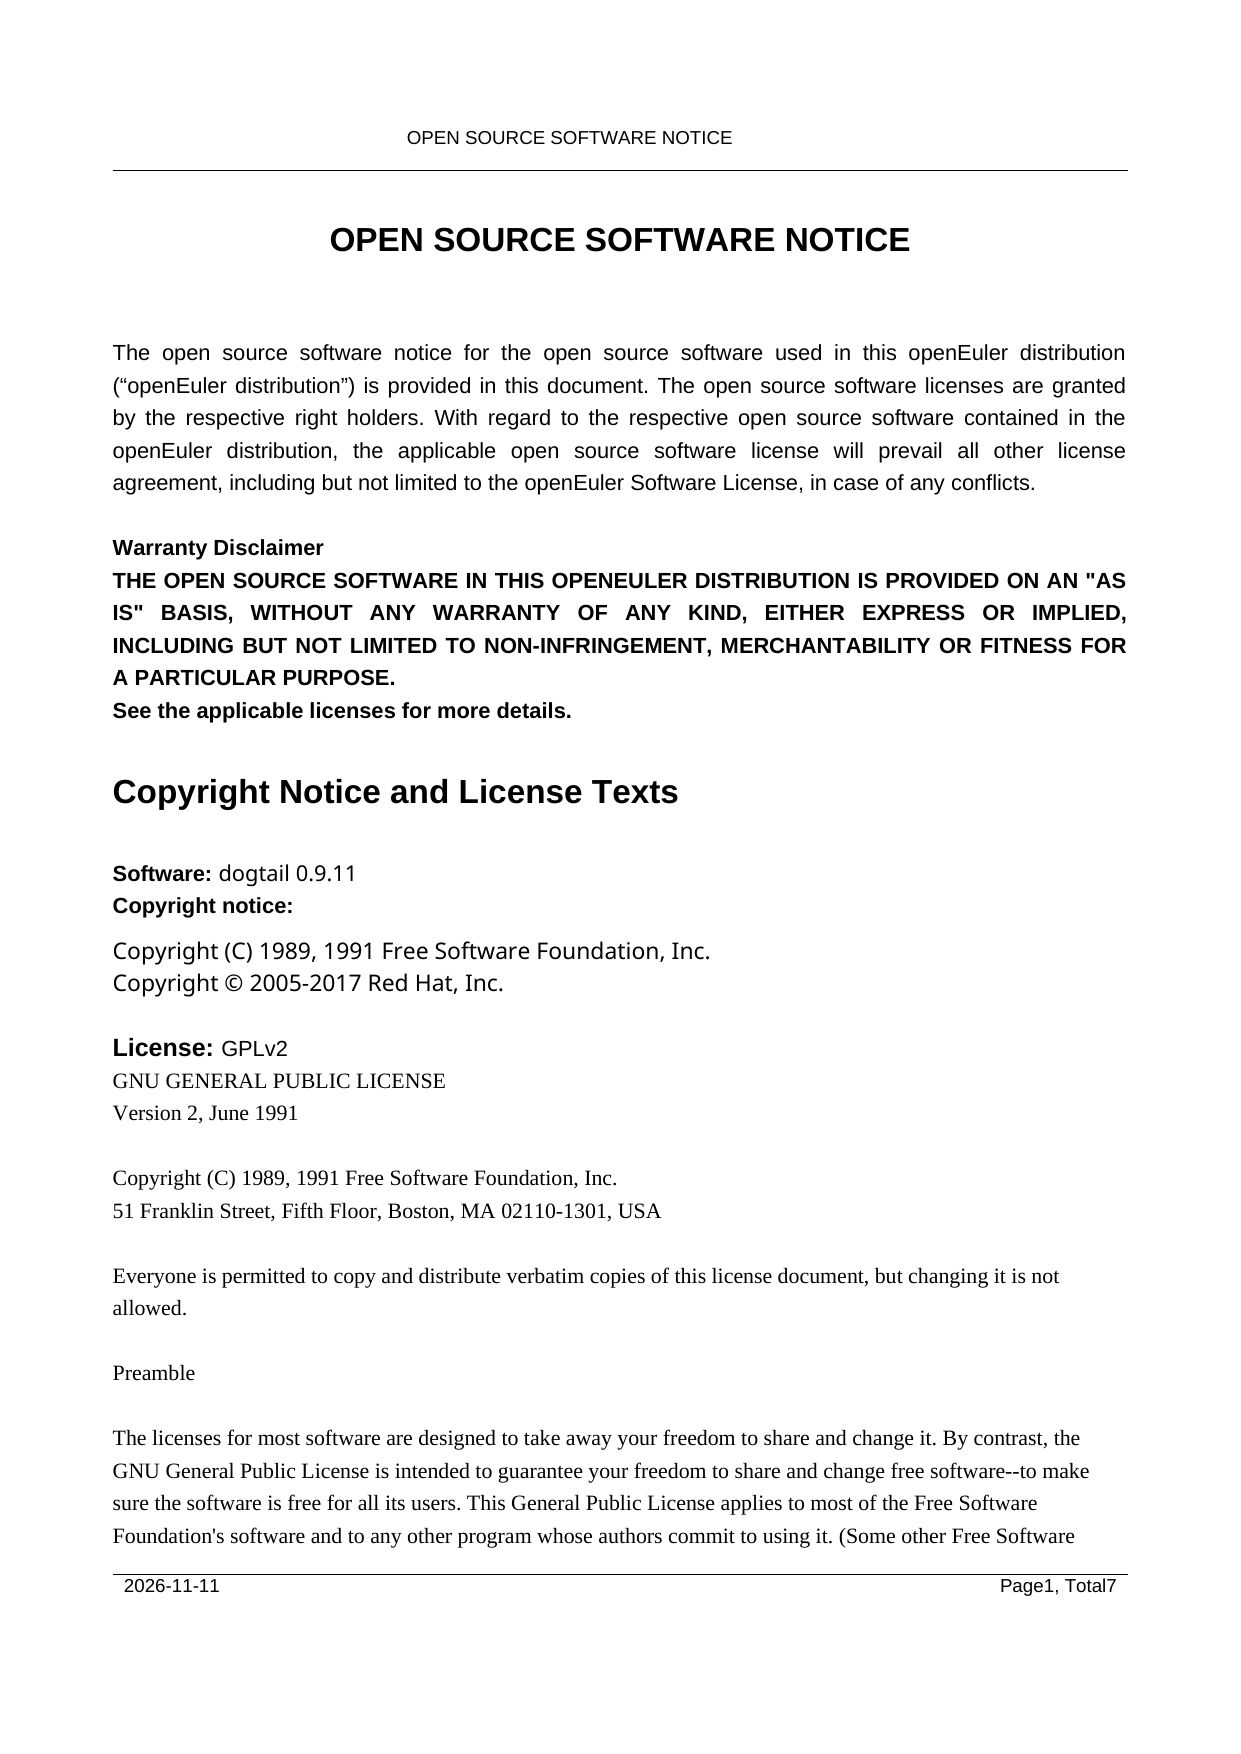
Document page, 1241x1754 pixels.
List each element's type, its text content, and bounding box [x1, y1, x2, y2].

text Warranty Disclaimer [112, 531, 1128, 564]
text Copyright Notice and License Texts [112, 759, 1128, 824]
text OPEN SOURCE SOFTWARE NOTICE [112, 206, 1128, 271]
text THE OPEN SOURCE SOFTWARE IN THIS OPENEULER DISTRIBUTION IS PROVIDED ON AN "AS IS" BASIS, WITHOUT ANY WARRANTY OF ANY KIND, EITHER EXPRESS OR IMPLIED, INCLUDING BUT NOT LIMITED TO NON-INFRINGEMENT, MERCHANTABILITY OR FITNESS FOR A PARTICULAR PURPOSE. See the applicable licenses for more details. [112, 564, 1128, 726]
text License: GPLv2 [112, 1031, 1128, 1064]
text The open source software notice for the open source software used in this openEuler distribution (“openEuler distribution”) is provided in this document. The open source software licenses are granted by the respective right holders. With regard to the respective open source software contained in the openEuler distribution, the applicable open source software license will prevail all other license agreement, including but not limited to the openEuler Software License, in case of any conflicts. [112, 336, 1128, 499]
text Copyright (C) 1989, 1991 Free Software Foundation, Inc. Copyright © 2005-2017 Red Hat, Inc. [112, 934, 1128, 1031]
title Software: dogtail 0.9.11 [112, 856, 1128, 889]
text Copyright notice: [112, 889, 1128, 921]
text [112, 1064, 1128, 1551]
